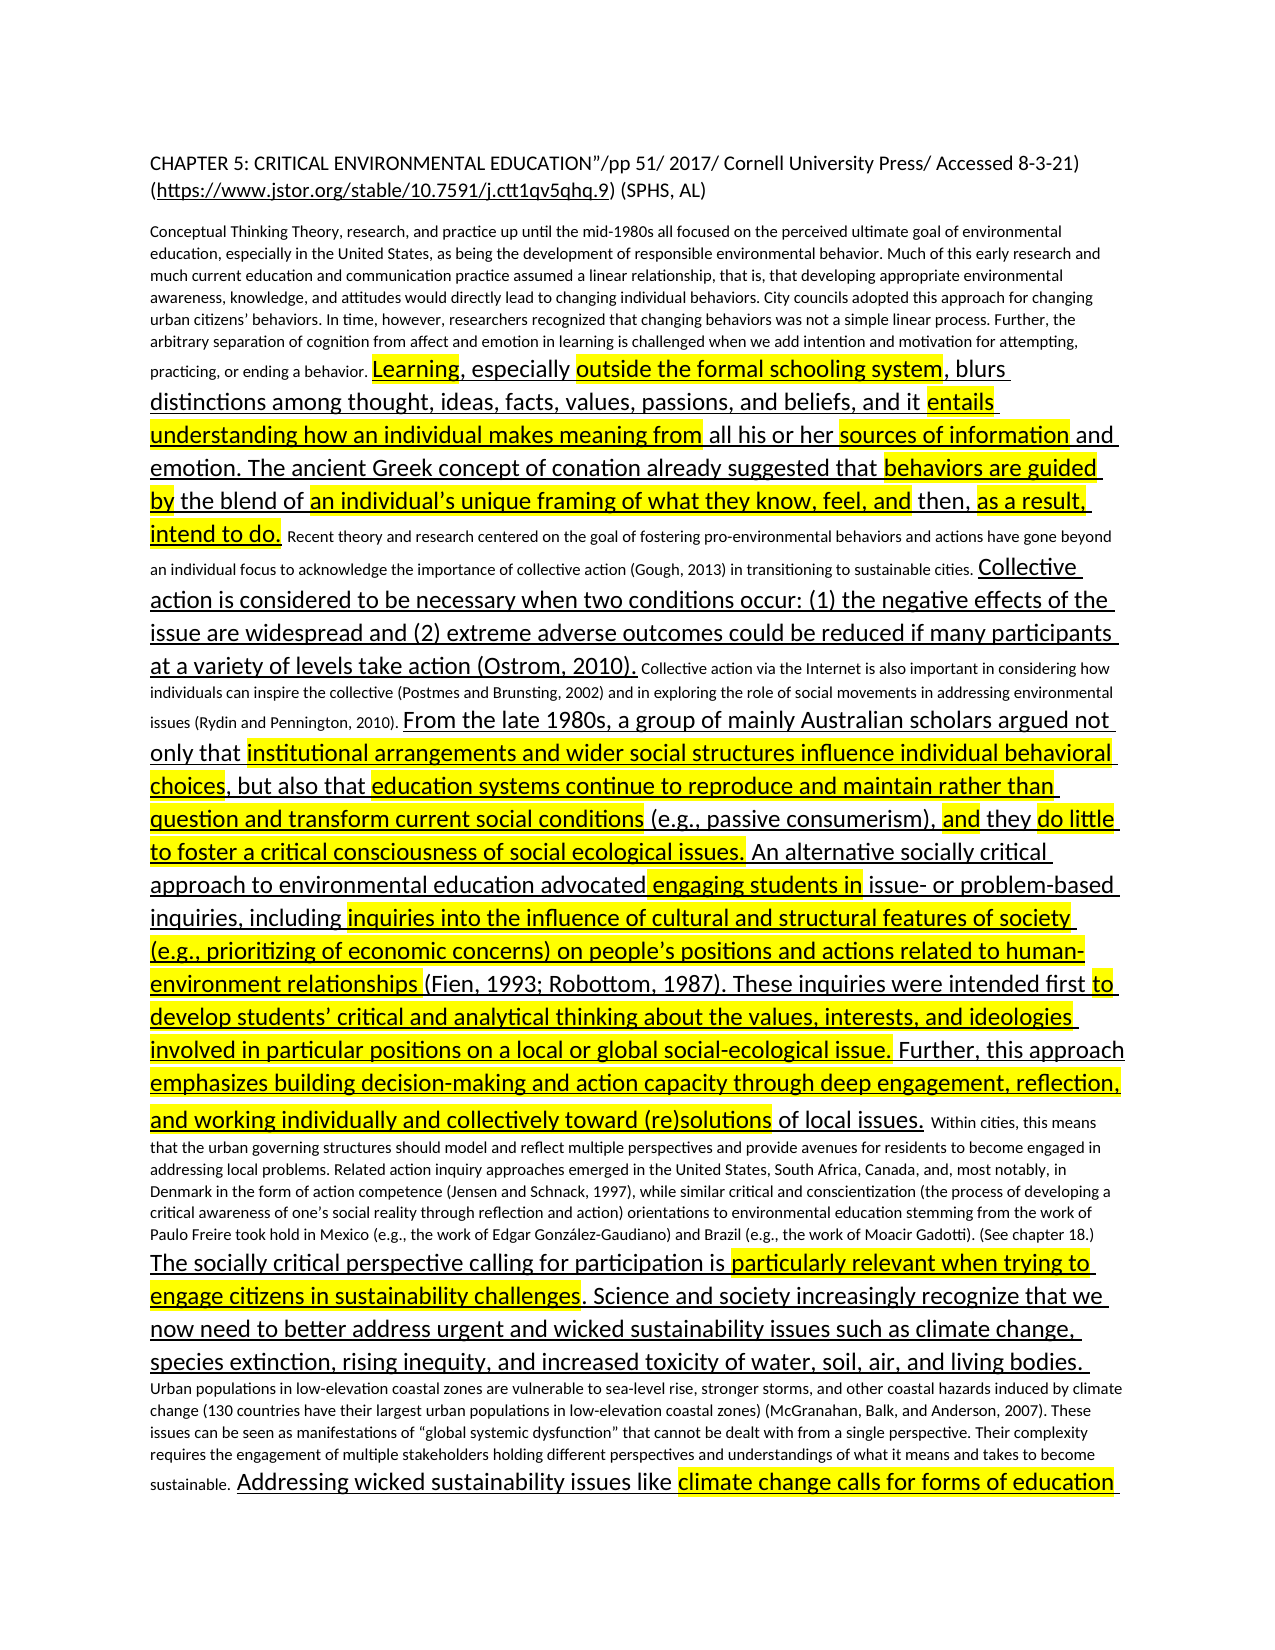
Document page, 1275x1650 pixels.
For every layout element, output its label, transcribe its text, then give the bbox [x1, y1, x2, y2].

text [150, 1061, 1125, 1497]
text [150, 150, 1125, 203]
